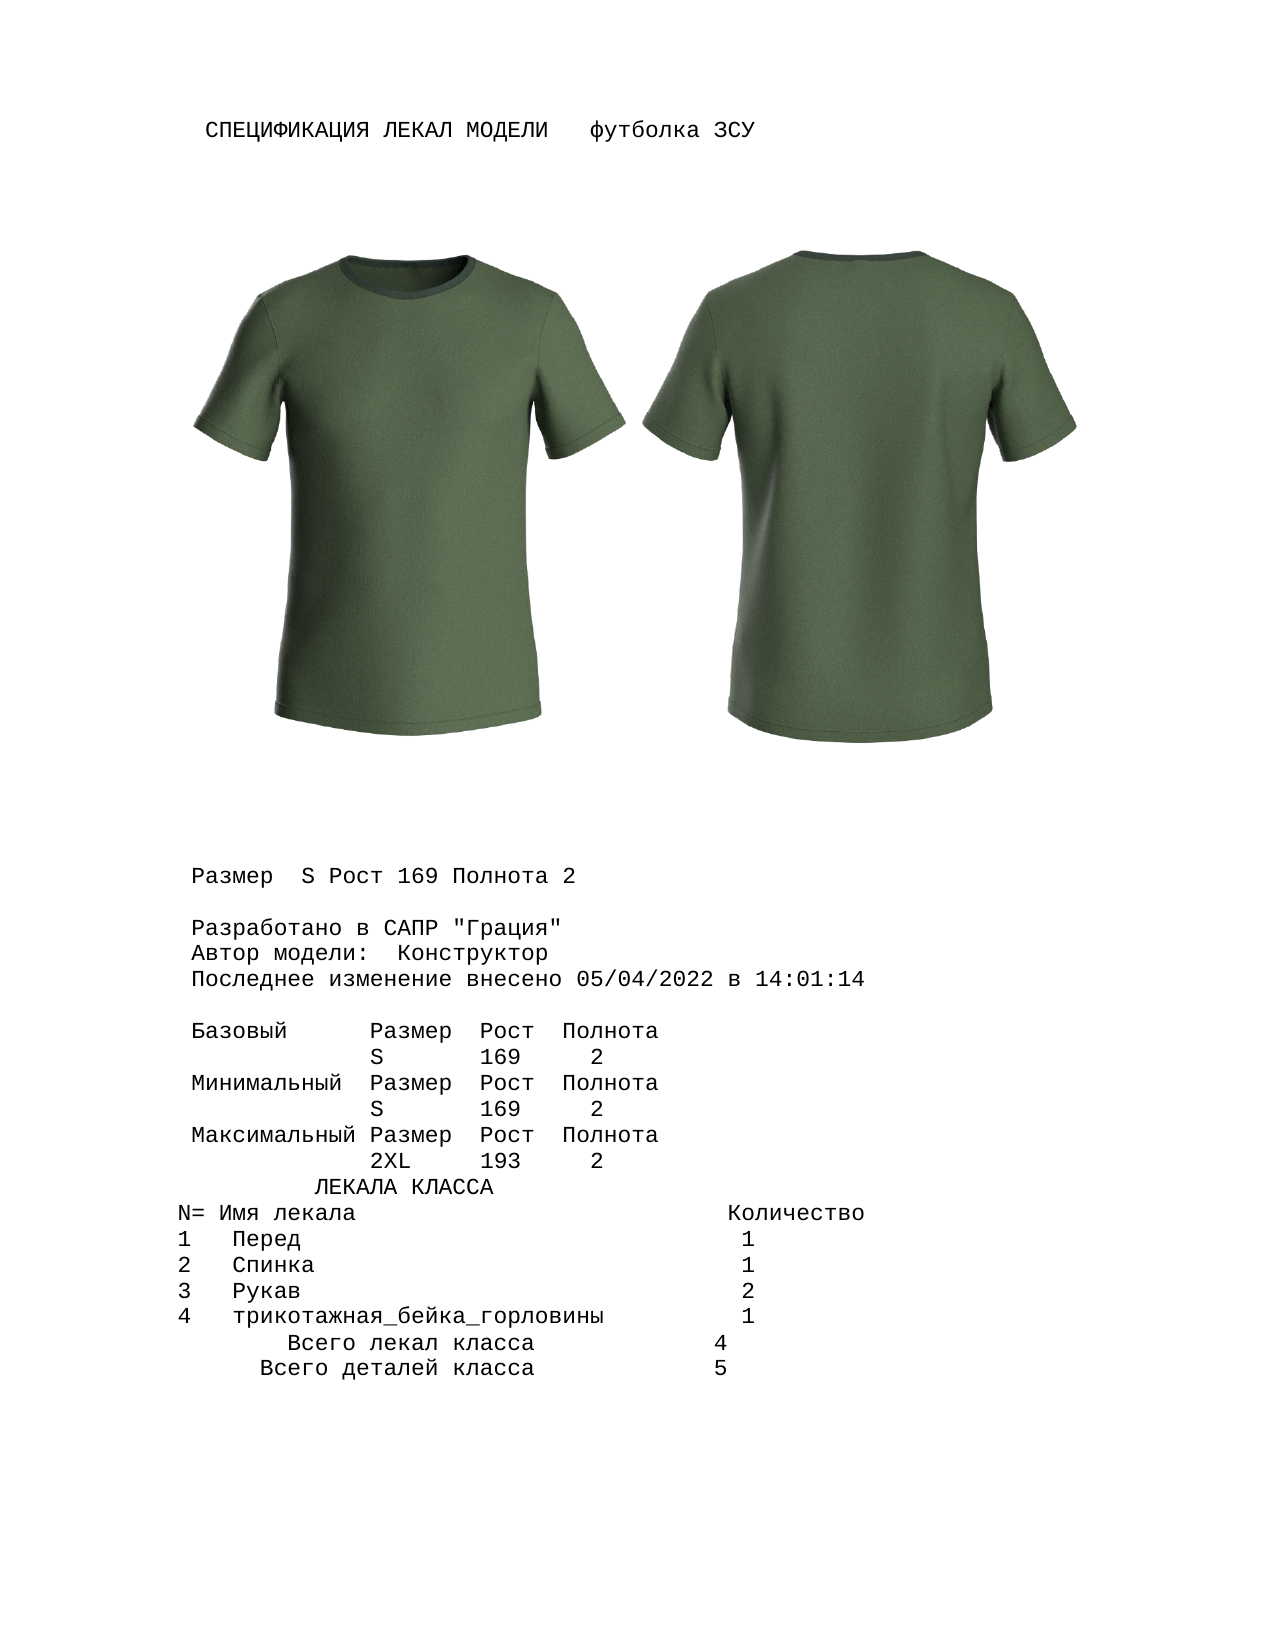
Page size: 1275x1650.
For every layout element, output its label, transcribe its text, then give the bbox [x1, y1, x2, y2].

text S 169 2 [177, 1046, 1186, 1071]
text СПЕЦИФИКАЦИЯ ЛЕКАЛ МОДЕЛИ футболка ЗСУ [177, 118, 1186, 144]
text Всего деталей класса 5 [177, 1357, 1186, 1383]
text S 169 2 [177, 1097, 1186, 1123]
picture [177, 170, 1078, 810]
text Минимальный Размер Рост Полнота [177, 1071, 1186, 1097]
text 2XL 193 2 [177, 1149, 1186, 1175]
text 2 Спинка 1 [177, 1253, 1186, 1279]
text Разработано в САПР "Грация" [177, 916, 1186, 942]
text Автор модели: Конструктор [177, 942, 1186, 968]
text Максимальный Размер Рост Полнота [177, 1123, 1186, 1149]
text N= Имя лекала Количество [177, 1201, 1186, 1227]
text 4 трикотажная_бейка_горловины 1 [177, 1305, 1186, 1331]
text 1 Перед 1 [177, 1227, 1186, 1253]
text 3 Рукав 2 [177, 1279, 1186, 1305]
text Размер S Рост 169 Полнота 2 [177, 864, 1186, 890]
text ЛЕКАЛА КЛАССА [177, 1175, 1186, 1201]
text Последнее изменение внесено 05/04/2022 в 14:01:14 [177, 968, 1186, 994]
text Всего лекал класса 4 [177, 1331, 1186, 1357]
text Базовый Размер Рост Полнота [177, 1019, 1186, 1046]
